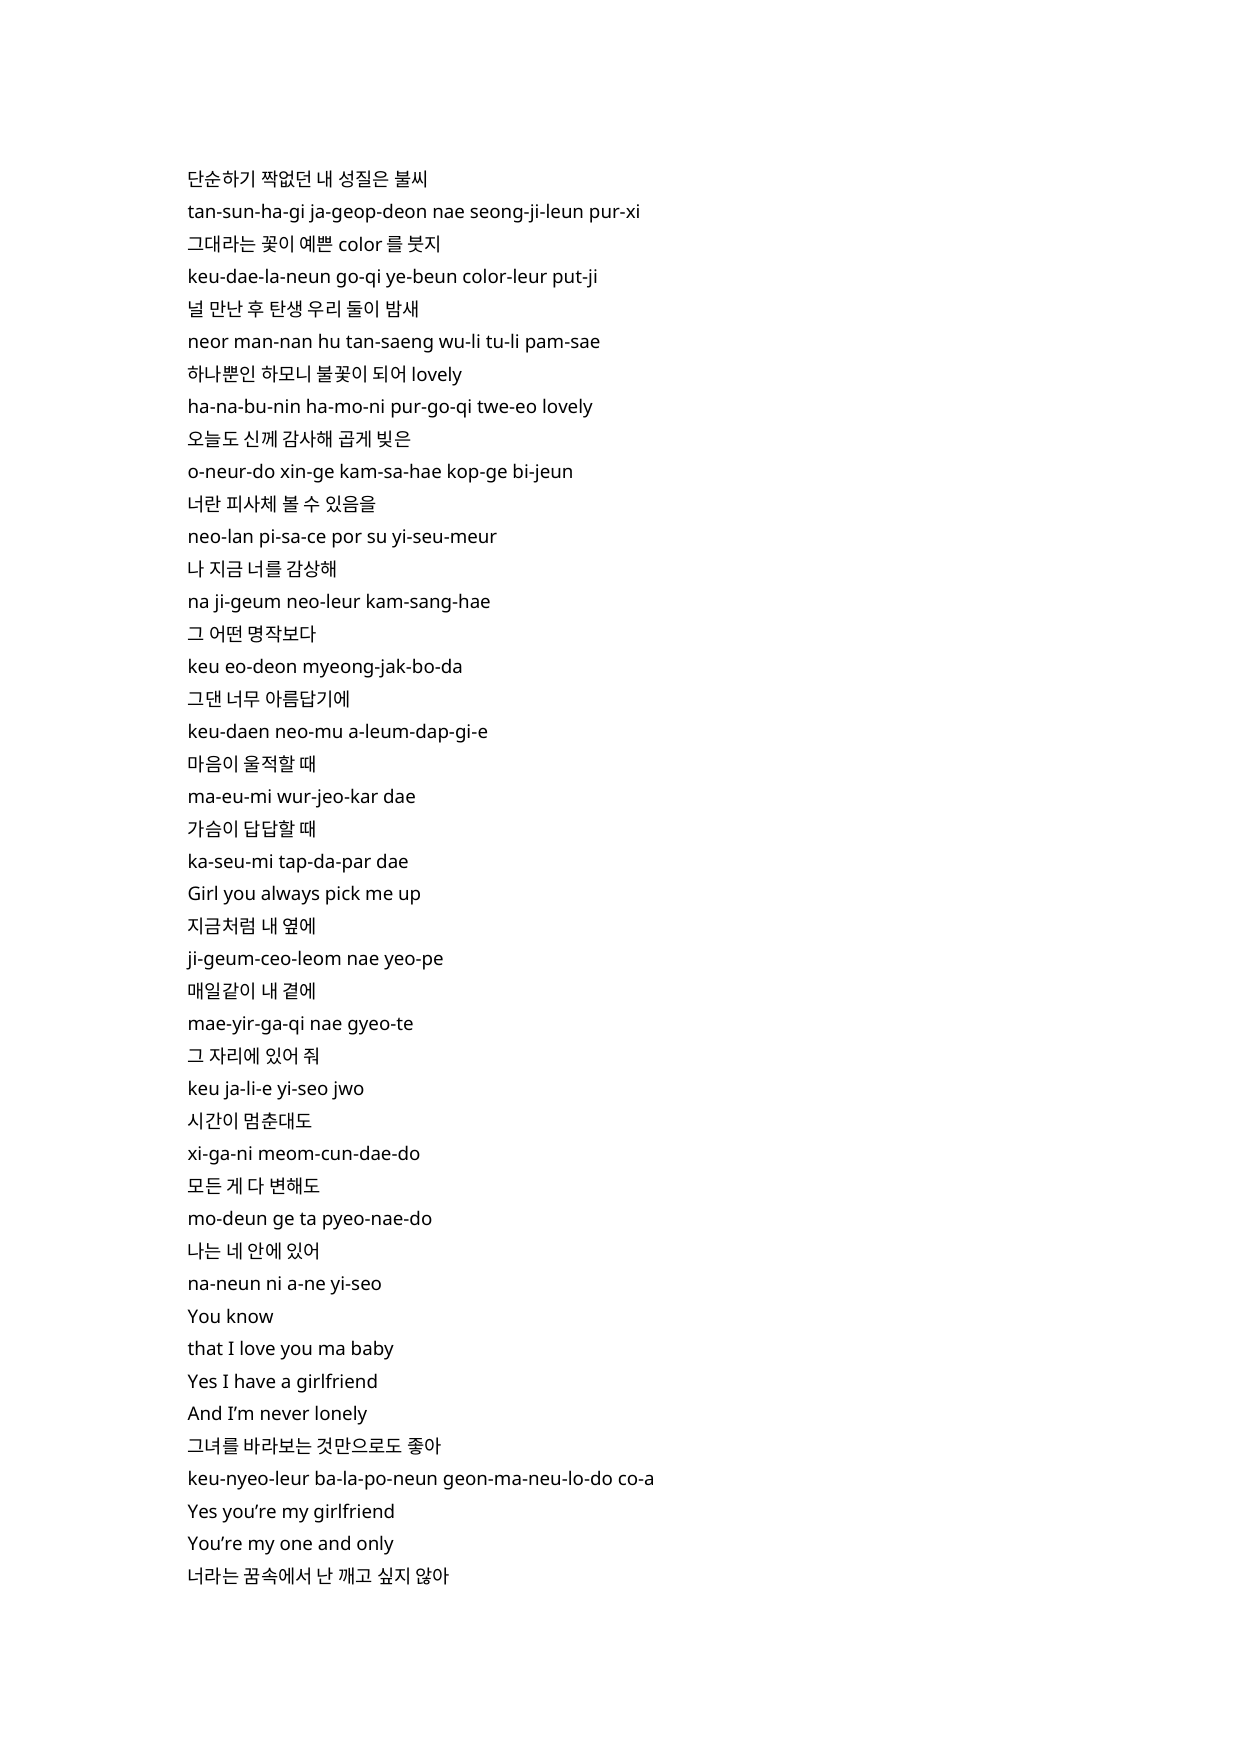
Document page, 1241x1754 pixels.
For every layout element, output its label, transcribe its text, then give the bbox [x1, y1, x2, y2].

text 그대라는 꽃이 예쁜 color를 붓지 [187, 227, 1053, 259]
text 그 자리에 있어 줘 [187, 1039, 1053, 1072]
text And I’m never lonely [187, 1397, 1053, 1429]
text keu-nyeo-leur ba-la-po-neun geon-ma-neu-lo-do co-a [187, 1462, 1053, 1494]
text xi-ga-ni meom-cun-dae-do [187, 1137, 1053, 1169]
text keu ja-li-e yi-seo jwo [187, 1072, 1053, 1104]
text 나 지금 너를 감상해 [187, 552, 1053, 584]
text 마음이 울적할 때 [187, 747, 1053, 779]
text mae-yir-ga-qi nae gyeo-te [187, 1007, 1053, 1039]
text Yes you’re my girlfriend [187, 1494, 1053, 1527]
text 시간이 멈춘대도 [187, 1104, 1053, 1137]
text tan-sun-ha-gi ja-geop-deon nae seong-ji-leun pur-xi [187, 194, 1053, 227]
text 단순하기 짝없던 내 성질은 불씨 [187, 162, 1053, 194]
text ha-na-bu-nin ha-mo-ni pur-go-qi twe-eo lovely [187, 389, 1053, 422]
text You’re my one and only [187, 1527, 1053, 1559]
text 매일같이 내 곁에 [187, 974, 1053, 1007]
text mo-deun ge ta pyeo-nae-do [187, 1202, 1053, 1234]
text ji-geum-ceo-leom nae yeo-pe [187, 942, 1053, 974]
text 지금처럼 내 옆에 [187, 909, 1053, 942]
text 너란 피사체 볼 수 있음을 [187, 487, 1053, 519]
text 너라는 꿈속에서 난 깨고 싶지 않아 [187, 1559, 1053, 1592]
text keu-daen neo-mu a-leum-dap-gi-e [187, 714, 1053, 747]
text 나는 네 안에 있어 [187, 1234, 1053, 1267]
text 그댄 너무 아름답기에 [187, 682, 1053, 714]
text keu eo-deon myeong-jak-bo-da [187, 649, 1053, 682]
text 그 어떤 명작보다 [187, 617, 1053, 649]
text Yes I have a girlfriend [187, 1364, 1053, 1397]
text 그녀를 바라보는 것만으로도 좋아 [187, 1429, 1053, 1462]
text You know [187, 1299, 1053, 1332]
text 널 만난 후 탄생 우리 둘이 밤새 [187, 292, 1053, 324]
text Girl you always pick me up [187, 877, 1053, 909]
text ka-seu-mi tap-da-par dae [187, 844, 1053, 877]
text 모든 게 다 변해도 [187, 1169, 1053, 1202]
text keu-dae-la-neun go-qi ye-beun color-leur put-ji [187, 259, 1053, 292]
text 오늘도 신께 감사해 곱게 빚은 [187, 422, 1053, 454]
text 가슴이 답답할 때 [187, 812, 1053, 844]
text ma-eu-mi wur-jeo-kar dae [187, 779, 1053, 812]
text 하나뿐인 하모니 불꽃이 되어 lovely [187, 357, 1053, 389]
text neo-lan pi-sa-ce por su yi-seu-meur [187, 519, 1053, 552]
text na ji-geum neo-leur kam-sang-hae [187, 584, 1053, 617]
text o-neur-do xin-ge kam-sa-hae kop-ge bi-jeun [187, 454, 1053, 487]
text that I love you ma baby [187, 1332, 1053, 1364]
text na-neun ni a-ne yi-seo [187, 1267, 1053, 1299]
text neor man-nan hu tan-saeng wu-li tu-li pam-sae [187, 324, 1053, 357]
